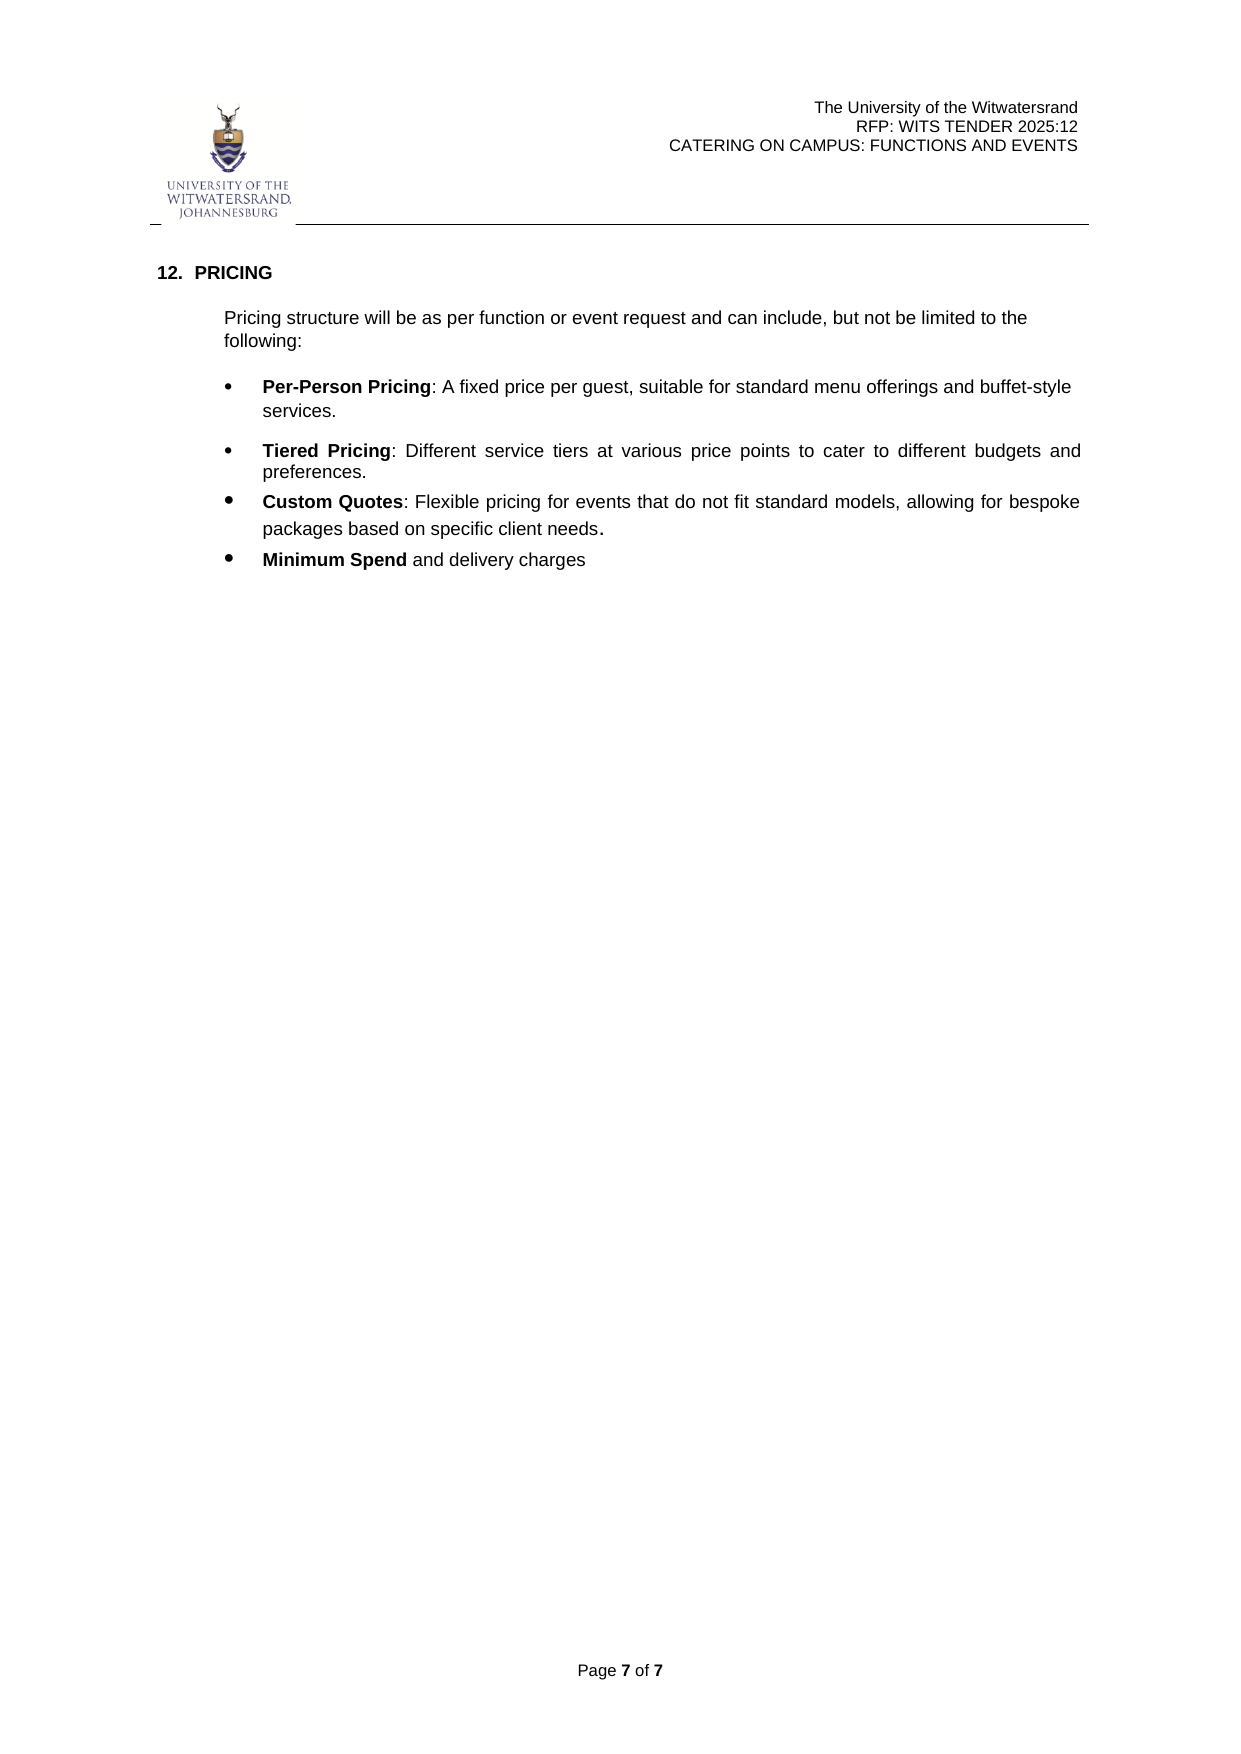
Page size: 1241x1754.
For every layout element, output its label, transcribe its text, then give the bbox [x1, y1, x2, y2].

list Minimum Spend and delivery charges [225, 549, 1082, 571]
list Pricing structure will be as per function or event request and can include, but not be limited to the following: [224, 306, 1090, 351]
picture [161, 97, 296, 225]
list Tiered Pricing: Different service tiers at various price points to cater to different budgets and preferences. [225, 439, 1082, 483]
list Per-Person Pricing: A fixed price per guest, suitable for standard menu offerings and buffet-style services. [225, 376, 1090, 421]
list PRICING [157, 262, 1090, 283]
list Custom Quotes: Flexible pricing for events that do not fit standard models, allowing for bespoke packages based on specific client needs. [225, 491, 1082, 540]
